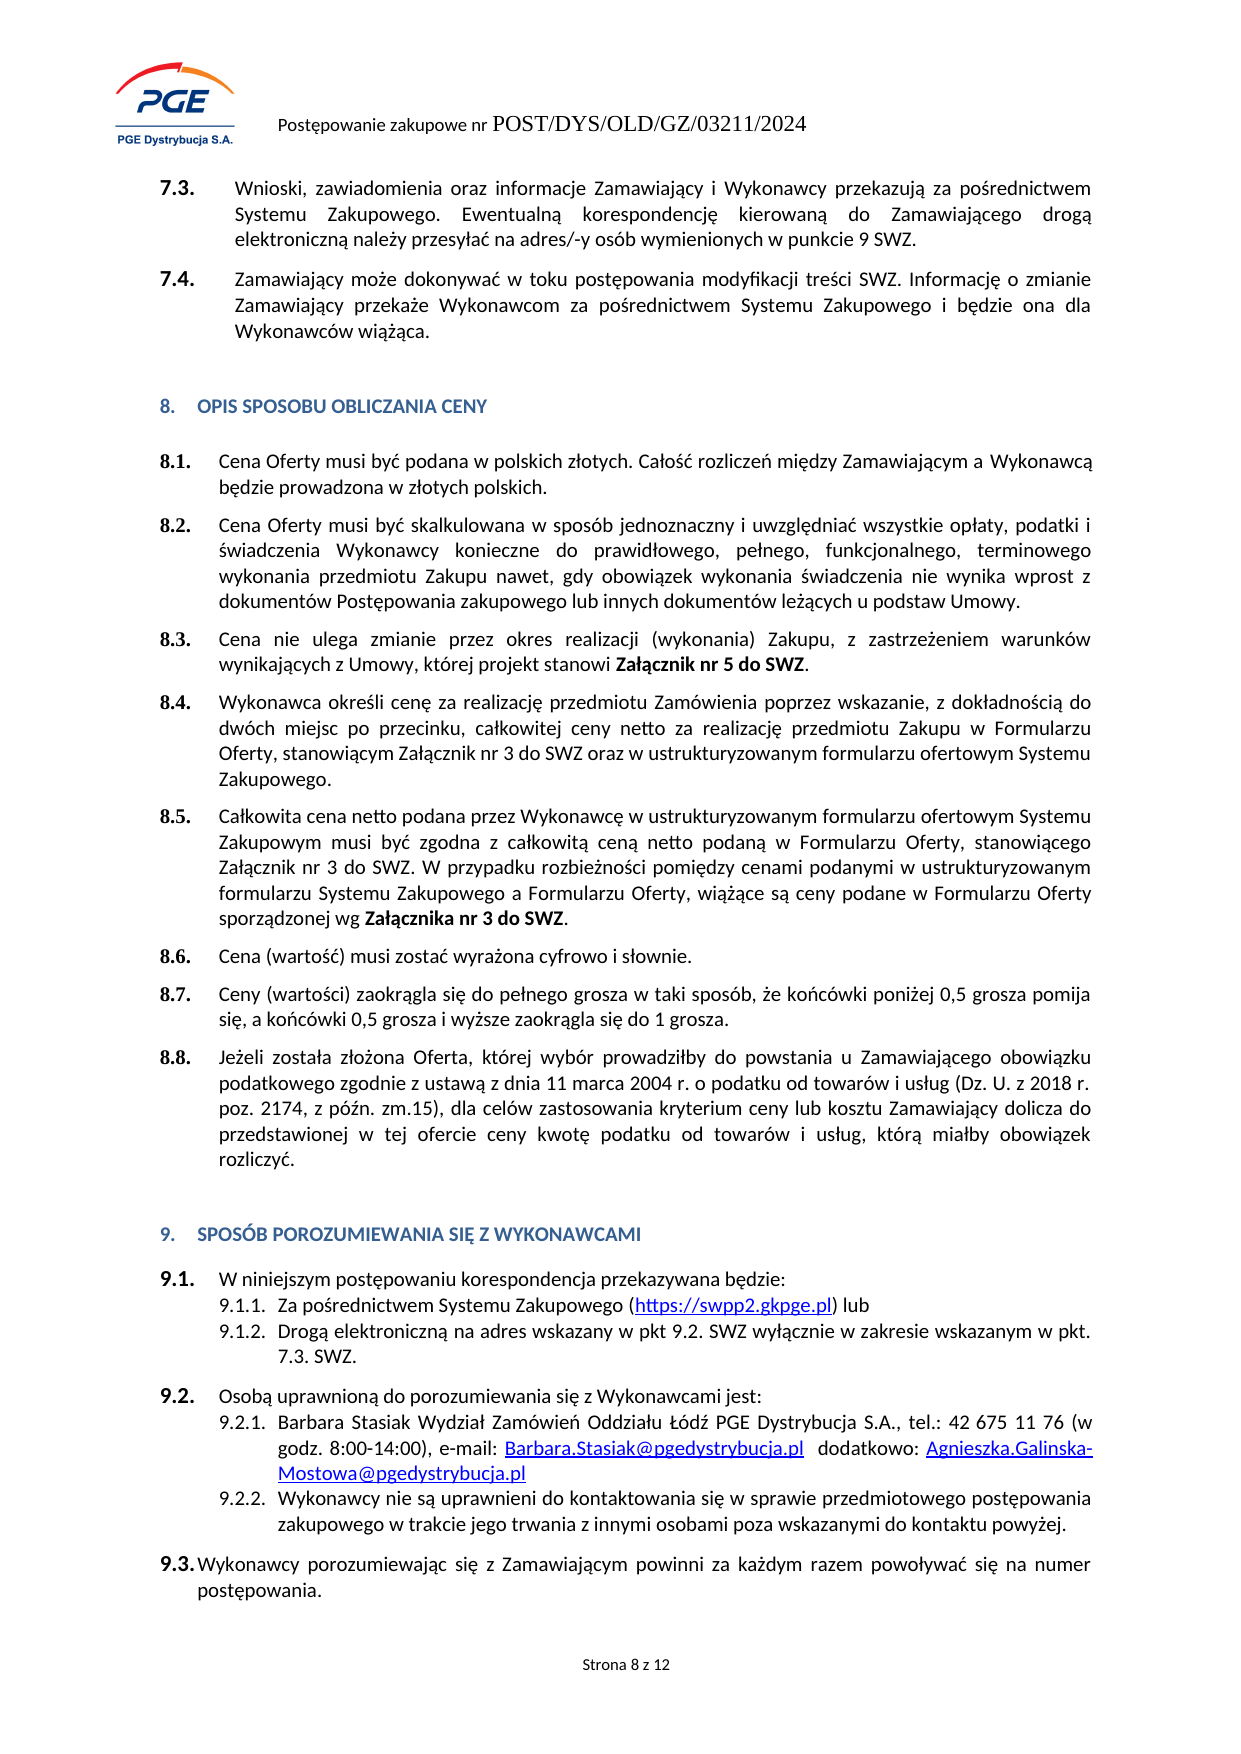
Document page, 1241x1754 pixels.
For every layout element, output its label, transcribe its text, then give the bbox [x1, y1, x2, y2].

subtitle OPIS SPOSOBU OBLICZANIA CENY [159, 393, 1093, 419]
list Drogą elektroniczną na adres wskazany w pkt 9.2. SWZ wyłącznie w zakresie wskazanym w pkt. 7.3. SWZ. [218, 1318, 1093, 1369]
list Wykonawca określi cenę za realizację przedmiotu Zamówienia poprzez wskazanie, z dokładnością do dwóch miejsc po przecinku, całkowitej ceny netto za realizację przedmiotu Zakupu w Formularzu Oferty, stanowiącym Załącznik nr 3 do SWZ oraz w ustrukturyzowanym formularzu ofertowym Systemu Zakupowego. [159, 689, 1093, 791]
list Barbara Stasiak Wydział Zamówień Oddziału Łódź PGE Dystrybucja S.A., tel.: 42 675 11 76 (w godz. 8:00-14:00), e-mail: Barbara.Stasiak@pgedystrybucja.pl dodatkowo: Agnieszka.Galinska-Mostowa@pgedystrybucja.pl [218, 1409, 1093, 1486]
list Za pośrednictwem Systemu Zakupowego (https://swpp2.gkpge.pl) lub [218, 1292, 1093, 1318]
list Ceny (wartości) zaokrągla się do pełnego grosza w taki sposób, że końcówki poniżej 0,5 grosza pomija się, a końcówki 0,5 grosza i wyższe zaokrągla się do 1 grosza. [159, 981, 1093, 1032]
list Wykonawcy porozumiewając się z Zamawiającym powinni za każdym razem powoływać się na numer postępowania. [159, 1549, 1093, 1602]
list Zamawiający może dokonywać w toku postępowania modyfikacji treści SWZ. Informację o zmianie Zamawiający przekaże Wykonawcom za pośrednictwem Systemu Zakupowego i będzie ona dla Wykonawców wiążąca. [159, 264, 1093, 343]
picture [113, 60, 237, 148]
list Cena (wartość) musi zostać wyrażona cyfrowo i słownie. [159, 943, 1093, 969]
list Osobą uprawnioną do porozumiewania się z Wykonawcami jest: [159, 1381, 1093, 1409]
subtitle SPOSÓB POROZUMIEWANIA SIĘ Z WYKONAWCAMI [159, 1222, 1093, 1247]
list Całkowita cena netto podana przez Wykonawcę w ustrukturyzowanym formularzu ofertowym Systemu Zakupowym musi być zgodna z całkowitą ceną netto podaną w Formularzu Oferty, stanowiącego Załącznik nr 3 do SWZ. W przypadku rozbieżności pomiędzy cenami podanymi w ustrukturyzowanym formularzu Systemu Zakupowego a Formularzu Oferty, wiążące są ceny podane w Formularzu Oferty sporządzonej wg Załącznika nr 3 do SWZ. [159, 804, 1093, 931]
list Cena Oferty musi być podana w polskich złotych. Całość rozliczeń między Zamawiającym a Wykonawcą będzie prowadzona w złotych polskich. [159, 449, 1093, 499]
list Cena nie ulega zmianie przez okres realizacji (wykonania) Zakupu, z zastrzeżeniem warunków wynikających z Umowy, której projekt stanowi Załącznik nr 5 do SWZ. [159, 626, 1093, 677]
list Wykonawcy nie są uprawnieni do kontaktowania się w sprawie przedmiotowego postępowania zakupowego w trakcie jego trwania z innymi osobami poza wskazanymi do kontaktu powyżej. [218, 1486, 1093, 1536]
list W niniejszym postępowaniu korespondencja przekazywana będzie: [159, 1264, 1093, 1292]
list Wnioski, zawiadomienia oraz informacje Zamawiający i Wykonawcy przekazują za pośrednictwem Systemu Zakupowego. Ewentualną korespondencję kierowaną do Zamawiającego drogą elektroniczną należy przesyłać na adres/-y osób wymienionych w punkcie 9 SWZ. [159, 173, 1093, 252]
list Cena Oferty musi być skalkulowana w sposób jednoznaczny i uwzględniać wszystkie opłaty, podatki i świadczenia Wykonawcy konieczne do prawidłowego, pełnego, funkcjonalnego, terminowego wykonania przedmiotu Zakupu nawet, gdy obowiązek wykonania świadczenia nie wynika wprost z dokumentów Postępowania zakupowego lub innych dokumentów leżących u podstaw Umowy. [159, 512, 1093, 614]
list Jeżeli została złożona Oferta, której wybór prowadziłby do powstania u Zamawiającego obowiązku podatkowego zgodnie z ustawą z dnia 11 marca 2004 r. o podatku od towarów i usług (Dz. U. z 2018 r. poz. 2174, z późn. zm.15), dla celów zastosowania kryterium ceny lub kosztu Zamawiający dolicza do przedstawionej w tej ofercie ceny kwotę podatku od towarów i usług, którą miałby obowiązek rozliczyć. [159, 1044, 1093, 1172]
